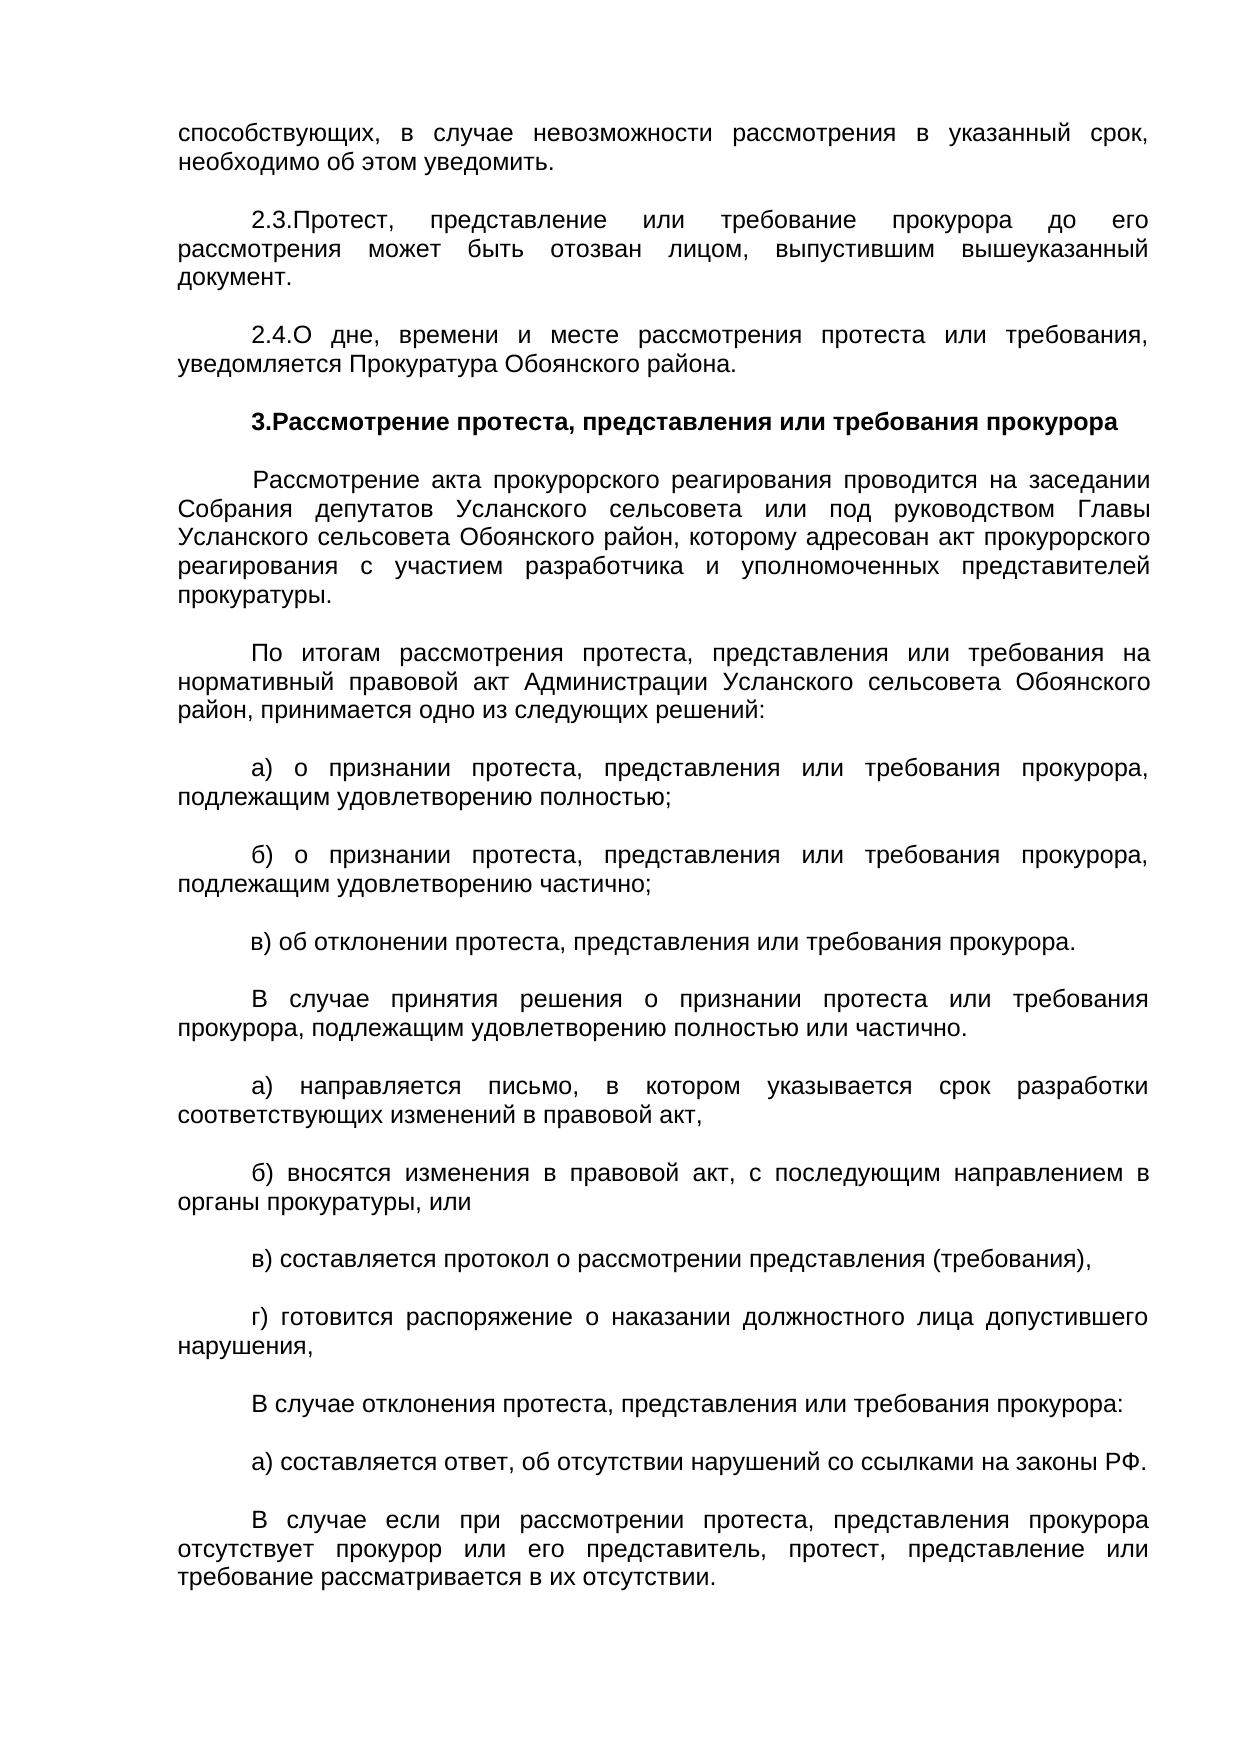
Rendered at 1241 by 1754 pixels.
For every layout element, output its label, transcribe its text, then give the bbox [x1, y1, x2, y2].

text По итогам рассмотрения протеста, представления или требования на нормативный правовой акт Администрации Усланского сельсовета Обоянского район, принимается одно из следующих решений: [177, 638, 1152, 724]
text В случае принятия решения о признании протеста или требования прокурора, подлежащим удовлетворению полностью или частично. [177, 984, 1150, 1042]
text 2.3.Протест, представление или требование прокурора до его рассмотрения может быть отозван лицом, выпустившим вышеуказанный документ. [177, 205, 1150, 291]
text В случае отклонения протеста, представления или требования прокурора: [177, 1389, 1150, 1418]
text б) вносятся изменения в правовой акт, с последующим направлением в органы прокуратуры, или [177, 1158, 1152, 1215]
text Рассмотрение акта прокурорского реагирования проводится на заседании Собрания депутатов Усланского сельсовета или под руководством Главы Усланского сельсовета Обоянского район, которому адресован акт прокурорского реагирования с участием разработчика и уполномоченных представителей прокуратуры. [177, 465, 1152, 608]
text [178, 118, 1150, 176]
text а) направляется письмо, в котором указывается срок разработки соответствующих изменений в правовой акт, [177, 1071, 1150, 1128]
text В случае если при рассмотрении протеста, представления прокурора отсутствует прокурор или его представитель, протест, представление или требование рассматривается в их отсутствии. [177, 1505, 1150, 1591]
text г) готовится распоряжение о наказании должностного лица допустившего нарушения, [177, 1302, 1150, 1360]
text 2.4.О дне, времени и месте рассмотрения протеста или требования, уведомляется Прокуратура Обоянского района. [177, 320, 1150, 378]
text а) составляется ответ, об отсутствии нарушений со ссылками на законы РФ. [177, 1447, 1152, 1476]
text в) составляется протокол о рассмотрении представления (требования), [177, 1244, 1152, 1273]
text б) о признании протеста, представления или требования прокурора, подлежащим удовлетворению частично; [177, 840, 1150, 897]
text а) о признании протеста, представления или требования прокурора, подлежащим удовлетворению полностью; [177, 753, 1150, 811]
text 3.Рассмотрение протеста, представления или требования прокурора [177, 407, 1152, 436]
text в) об отклонении протеста, представления или требования прокурора. [250, 926, 1152, 955]
